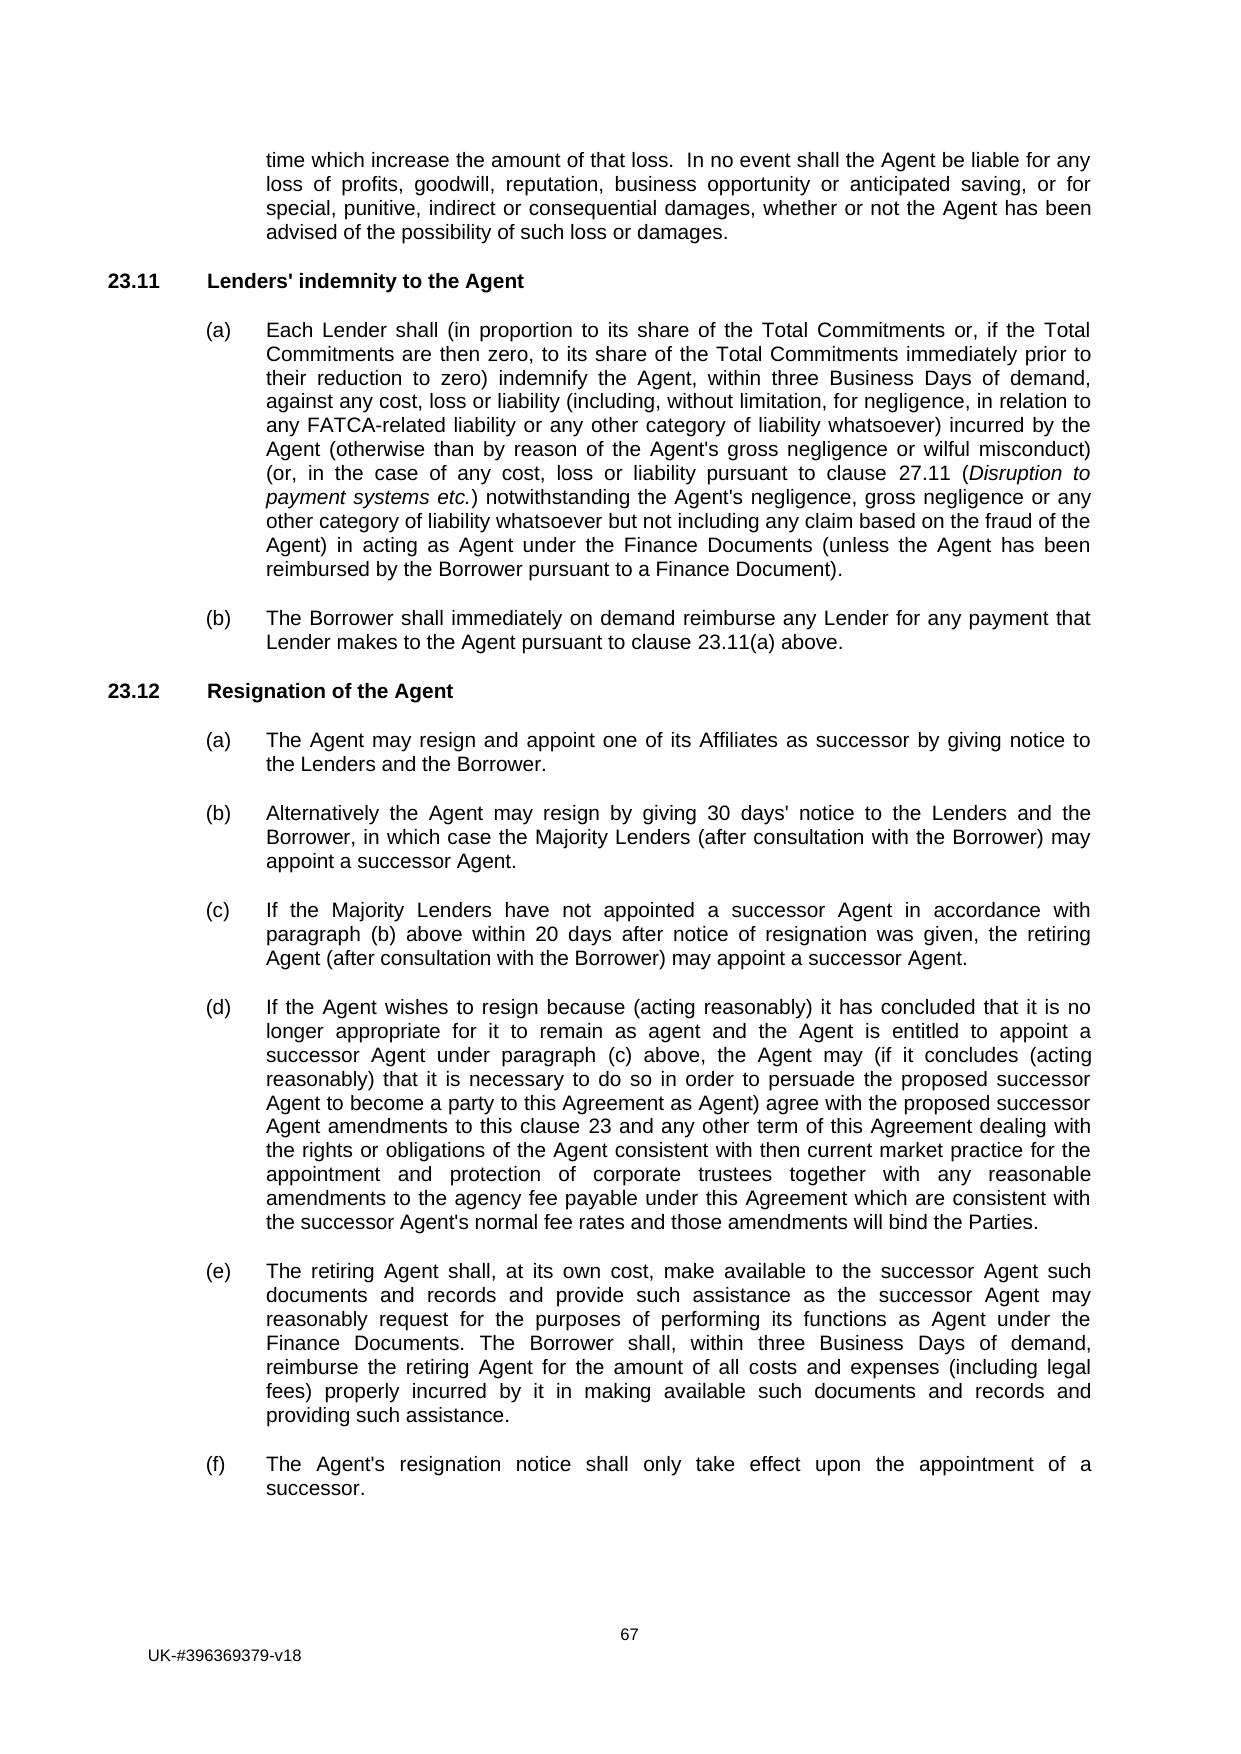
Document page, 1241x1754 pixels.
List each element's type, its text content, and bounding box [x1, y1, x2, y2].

text The Agent may resign and appoint one of its Affiliates as successor by giving notice to the Lenders and the Borrower. [206, 728, 1092, 776]
text The Borrower shall immediately on demand reimburse any Lender for any payment that Lender makes to the Agent pursuant to clause 23.11(a) above. [206, 606, 1092, 654]
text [206, 148, 1092, 243]
text Alternatively the Agent may resign by giving 30 days' notice to the Lenders and the Borrower, in which case the Majority Lenders (after consultation with the Borrower) may appoint a successor Agent. [206, 801, 1092, 873]
text Each Lender shall (in proportion to its share of the Total Commitments or, if the Total Commitments are then zero, to its share of the Total Commitments immediately prior to their reduction to zero) indemnify the Agent, within three Business Days of demand, against any cost, loss or liability (including, without limitation, for negligence, in relation to any FATCA-related liability or any other category of liability whatsoever) incurred by the Agent (otherwise than by reason of the Agent's gross negligence or wilful misconduct) (or, in the case of any cost, loss or liability pursuant to clause 27.11 (Disruption to payment systems etc.) notwithstanding the Agent's negligence, gross negligence or any other category of liability whatsoever but not including any claim based on the fraud of the Agent) in acting as Agent under the Finance Documents (unless the Agent has been reimbursed by the Borrower pursuant to a Finance Document). [206, 317, 1092, 581]
text The retiring Agent shall, at its own cost, make available to the successor Agent such documents and records and provide such assistance as the successor Agent may reasonably request for the purposes of performing its functions as Agent under the Finance Documents. The Borrower shall, within three Business Days of demand, reimburse the retiring Agent for the amount of all costs and expenses (including legal fees) properly incurred by it in making available such documents and records and providing such assistance. [206, 1259, 1092, 1427]
text Resignation of the Agent [160, 679, 1092, 703]
text If the Agent wishes to resign because (acting reasonably) it has concluded that it is no longer appropriate for it to remain as agent and the Agent is entitled to appoint a successor Agent under paragraph (c) above, the Agent may (if it concludes (acting reasonably) that it is necessary to do so in order to persuade the proposed successor Agent to become a party to this Agreement as Agent) agree with the proposed successor Agent amendments to this clause 23 and any other term of this Agreement dealing with the rights or obligations of the Agent consistent with then current market practice for the appointment and protection of corporate trustees together with any reasonable amendments to the agency fee payable under this Agreement which are consistent with the successor Agent's normal fee rates and those amendments will bind the Parties. [206, 994, 1092, 1234]
text Lenders' indemnity to the Agent [160, 268, 1092, 292]
text If the Majority Lenders have not appointed a successor Agent in accordance with paragraph (b) above within 20 days after notice of resignation was given, the retiring Agent (after consultation with the Borrower) may appoint a successor Agent. [206, 898, 1092, 969]
text The Agent's resignation notice shall only take effect upon the appointment of a successor. [206, 1452, 1092, 1500]
